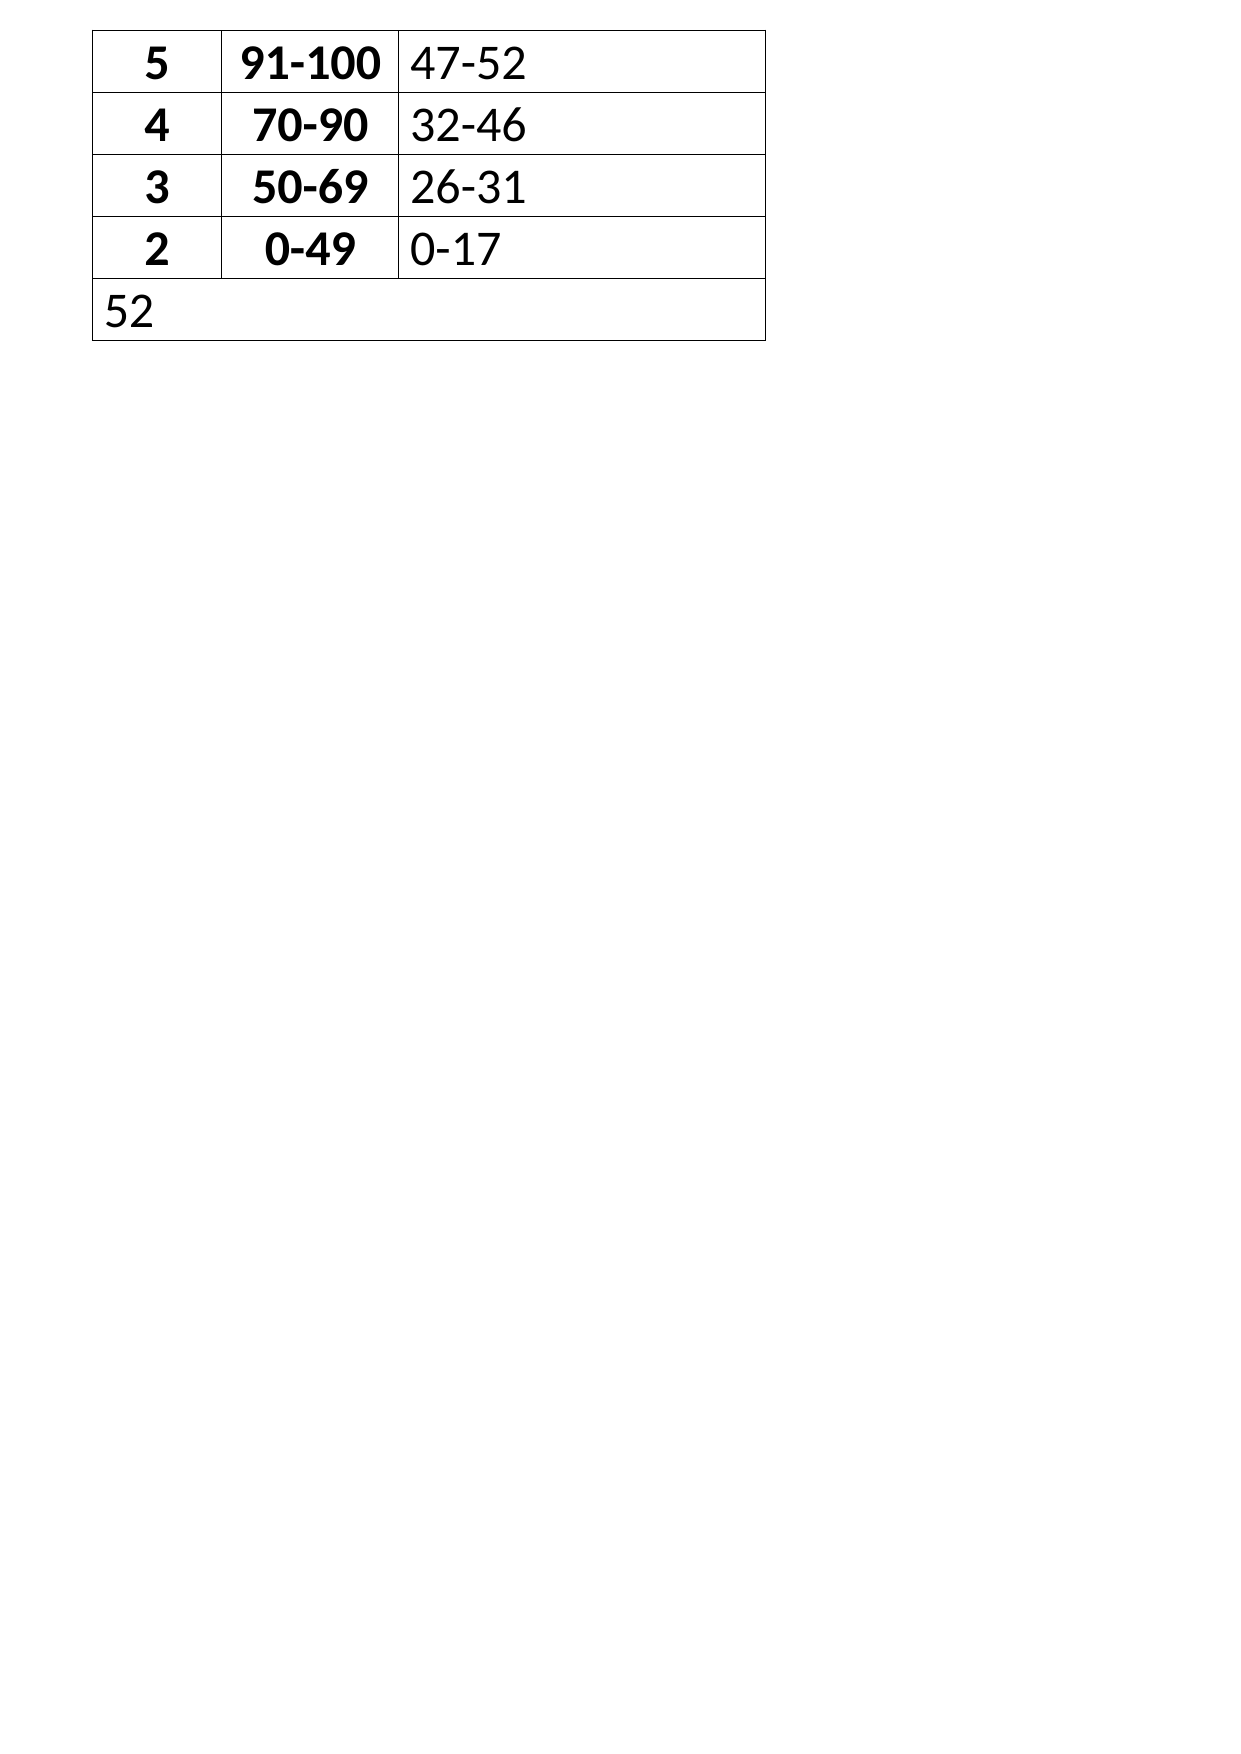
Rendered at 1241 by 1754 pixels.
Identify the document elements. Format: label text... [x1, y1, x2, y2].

table_cell 52 [93, 279, 765, 340]
table_cell 4 [93, 93, 221, 154]
table_cell 32-46 [399, 93, 765, 154]
table_cell 3 [93, 155, 221, 216]
table_cell 26-31 [399, 155, 765, 216]
table_header 91-100 [222, 31, 398, 92]
table_cell 2 [93, 217, 221, 278]
table_cell 70-90 [222, 93, 398, 154]
table_cell 0-49 [222, 217, 398, 278]
table_header 5 [93, 31, 221, 92]
table_cell 0-17 [399, 217, 765, 278]
table_header 47-52 [399, 31, 765, 92]
table_cell 50-69 [222, 155, 398, 216]
